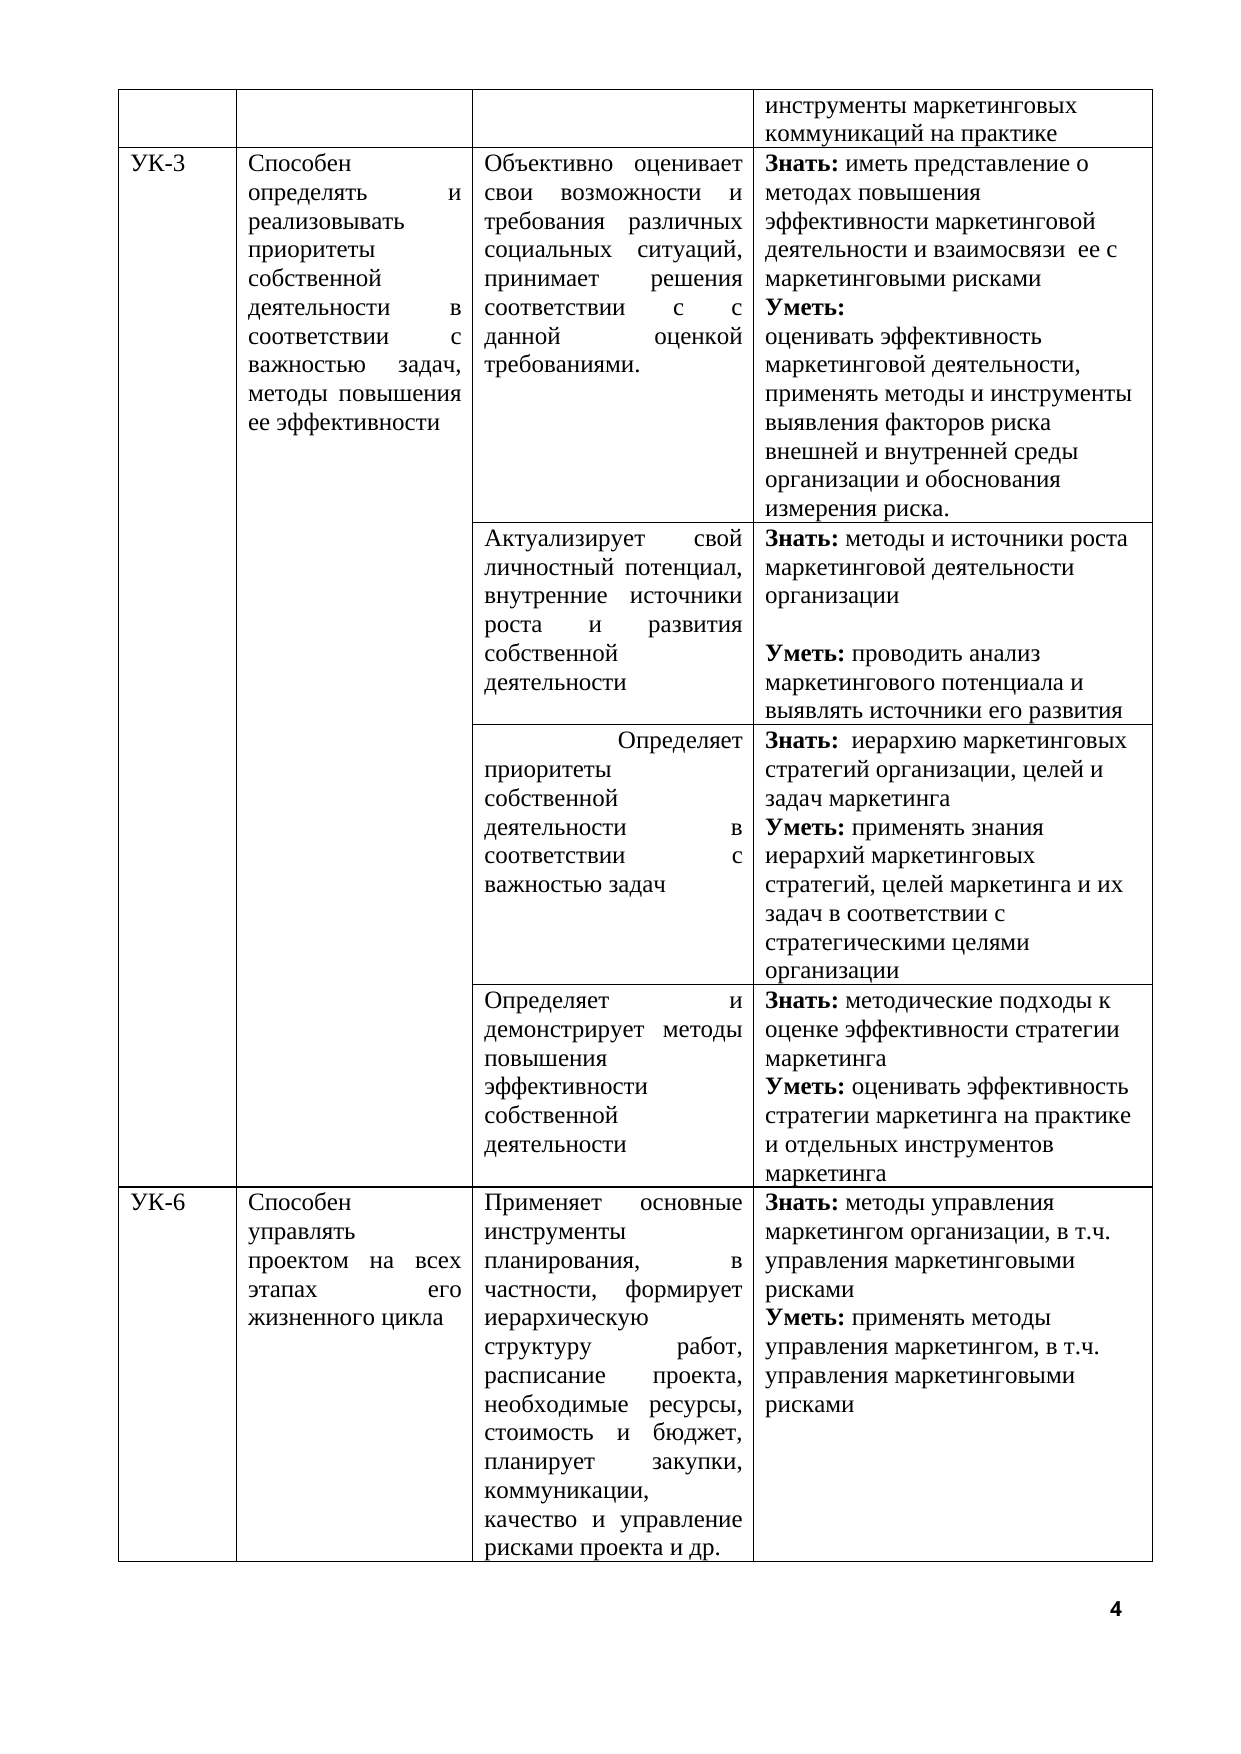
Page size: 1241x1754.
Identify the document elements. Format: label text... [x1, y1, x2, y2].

table_cell Знать: методы управления маркетингом организации, в т.ч. управления маркетинговыми рисками Уметь: применять методы управления маркетингом, в т.ч. управления маркетинговыми рисками [754, 1188, 1152, 1561]
table_cell Применяет основные инструменты планирования, в частности, формирует иерархическую структуру работ, расписание проекта, необходимые ресурсы, стоимость и бюджет, планирует закупки, коммуникации, качество и управление рисками проекта и др. [473, 1188, 753, 1561]
table_cell Способен определять и реализовывать приоритеты собственной деятельности в соответствии с важностью задач, методы повышения ее эффективности [237, 148, 472, 1186]
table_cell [473, 90, 753, 147]
table_cell Актуализирует свой личностный потенциал, внутренние источники роста и развития собственной деятельности [473, 523, 753, 724]
table_cell УК-3 [119, 148, 236, 1186]
table_cell Знать: методы и источники роста маркетинговой деятельности организации Уметь: проводить анализ маркетингового потенциала и выявлять источники его развития [754, 523, 1152, 724]
table_cell Знать: методические подходы к оценке эффективности стратегии маркетинга Уметь: оценивать эффективность стратегии маркетинга на практике и отдельных инструментов маркетинга [754, 985, 1152, 1186]
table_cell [754, 90, 1152, 147]
table_cell Объективно оценивает свои возможности и требования различных социальных ситуаций, принимает решения соответствии с с данной оценкой требованиями. [473, 148, 753, 522]
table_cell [237, 1188, 472, 1561]
table_cell Знать: иерархию маркетинговых стратегий организации, целей и задач маркетинга Уметь: применять знания иерархий маркетинговых стратегий, целей маркетинга и их задач в соответствии с стратегическими целями организации [754, 725, 1152, 984]
table_cell УК-6 [119, 1188, 236, 1561]
table_cell Знать: иметь представление о методах повышения эффективности маркетинговой деятельности и взаимосвязи ее с маркетинговыми рисками Уметь: оценивать эффективность маркетинговой деятельности, применять методы и инструменты выявления факторов риска внешней и внутренней среды организации и обоснования измерения риска. [754, 148, 1152, 522]
table_cell Определяет и демонстрирует методы повышения эффективности собственной деятельности [473, 985, 753, 1186]
table_cell Определяет приоритеты собственной деятельности в соответствии с важностью задач [473, 725, 753, 984]
